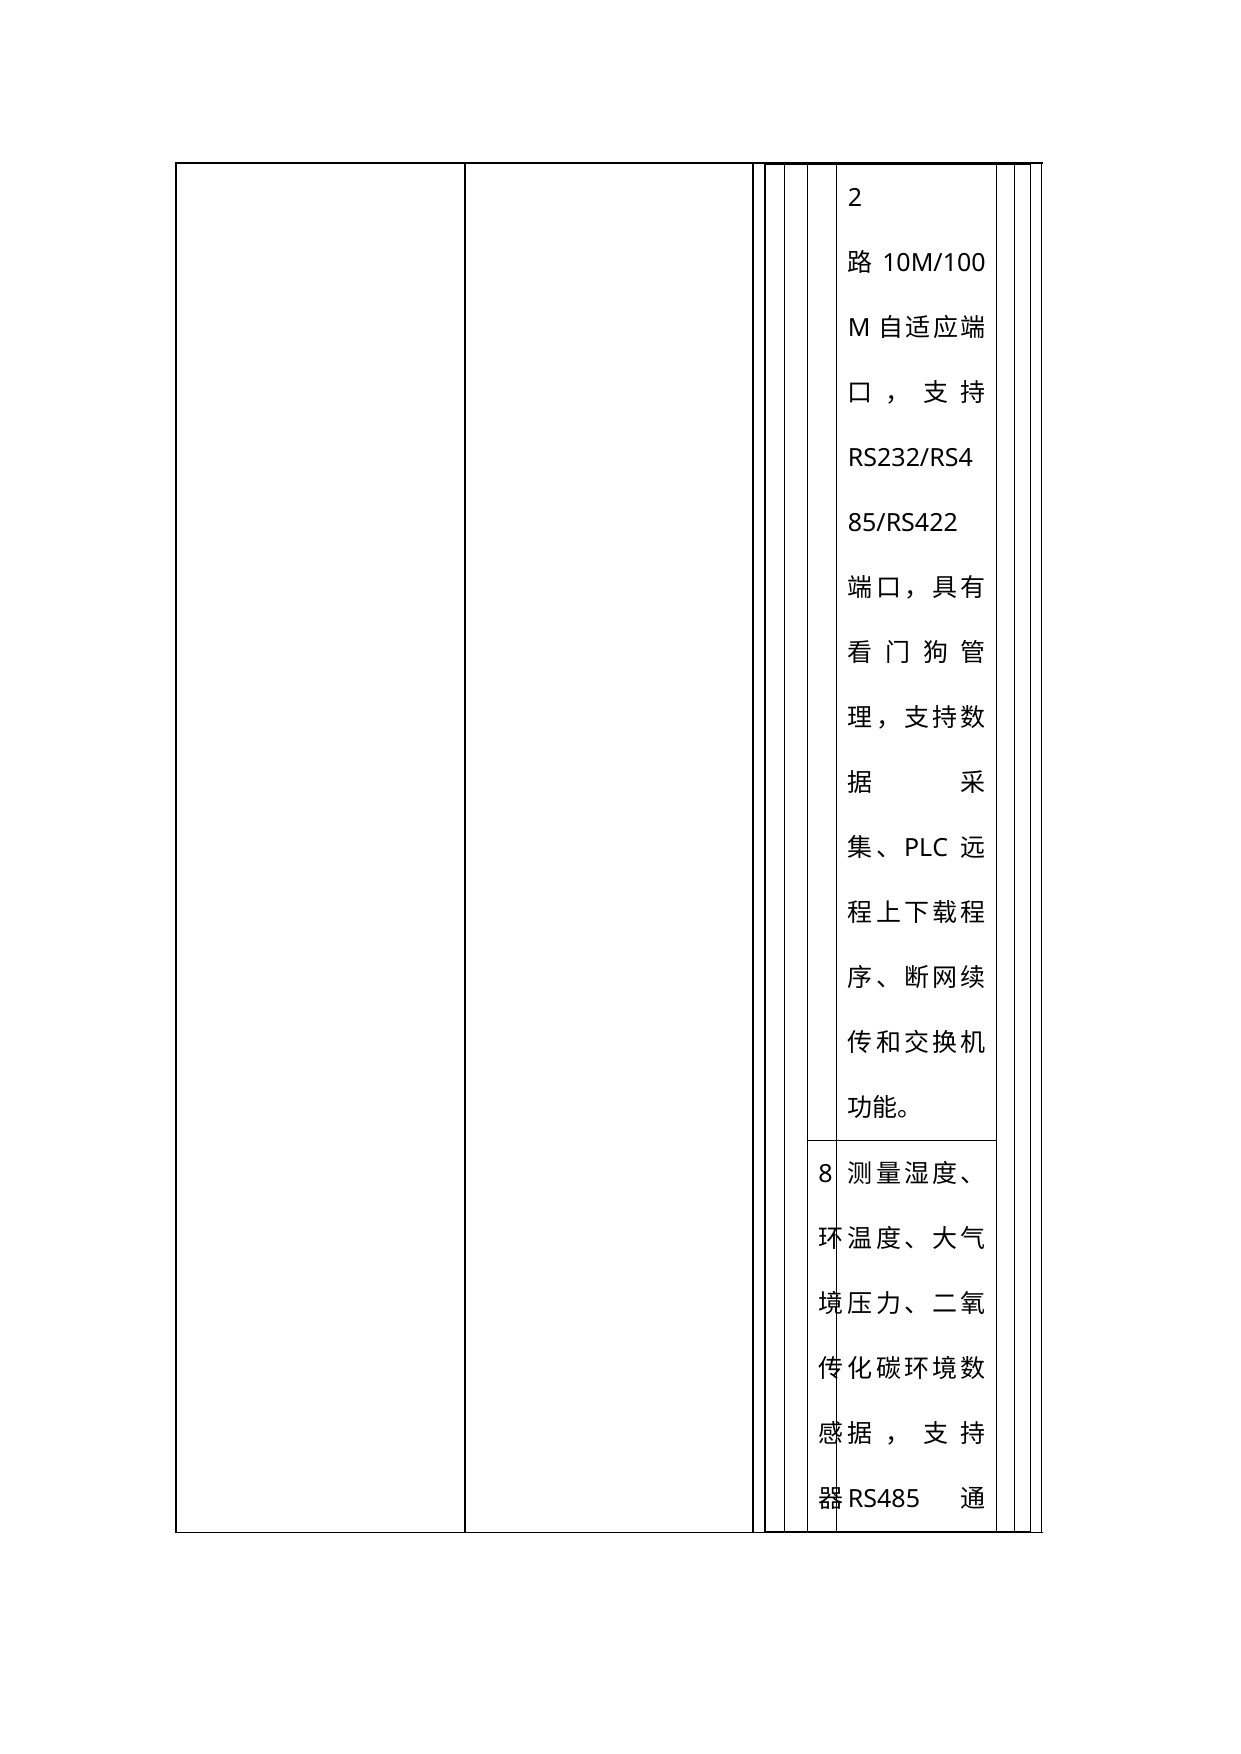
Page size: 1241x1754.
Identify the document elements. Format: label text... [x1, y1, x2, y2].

table_cell [837, 165, 996, 1140]
table_cell [1015, 165, 1030, 1531]
table_cell [808, 1141, 836, 1531]
table_cell [1031, 164, 1041, 1532]
table_cell [808, 165, 836, 1140]
table_cell [177, 164, 464, 1532]
table_cell 2 [466, 164, 752, 1532]
table_cell [837, 1141, 996, 1531]
table_cell [754, 164, 764, 1532]
table_cell [766, 165, 784, 1531]
table_cell [997, 165, 1014, 1531]
table_cell [785, 165, 807, 1531]
